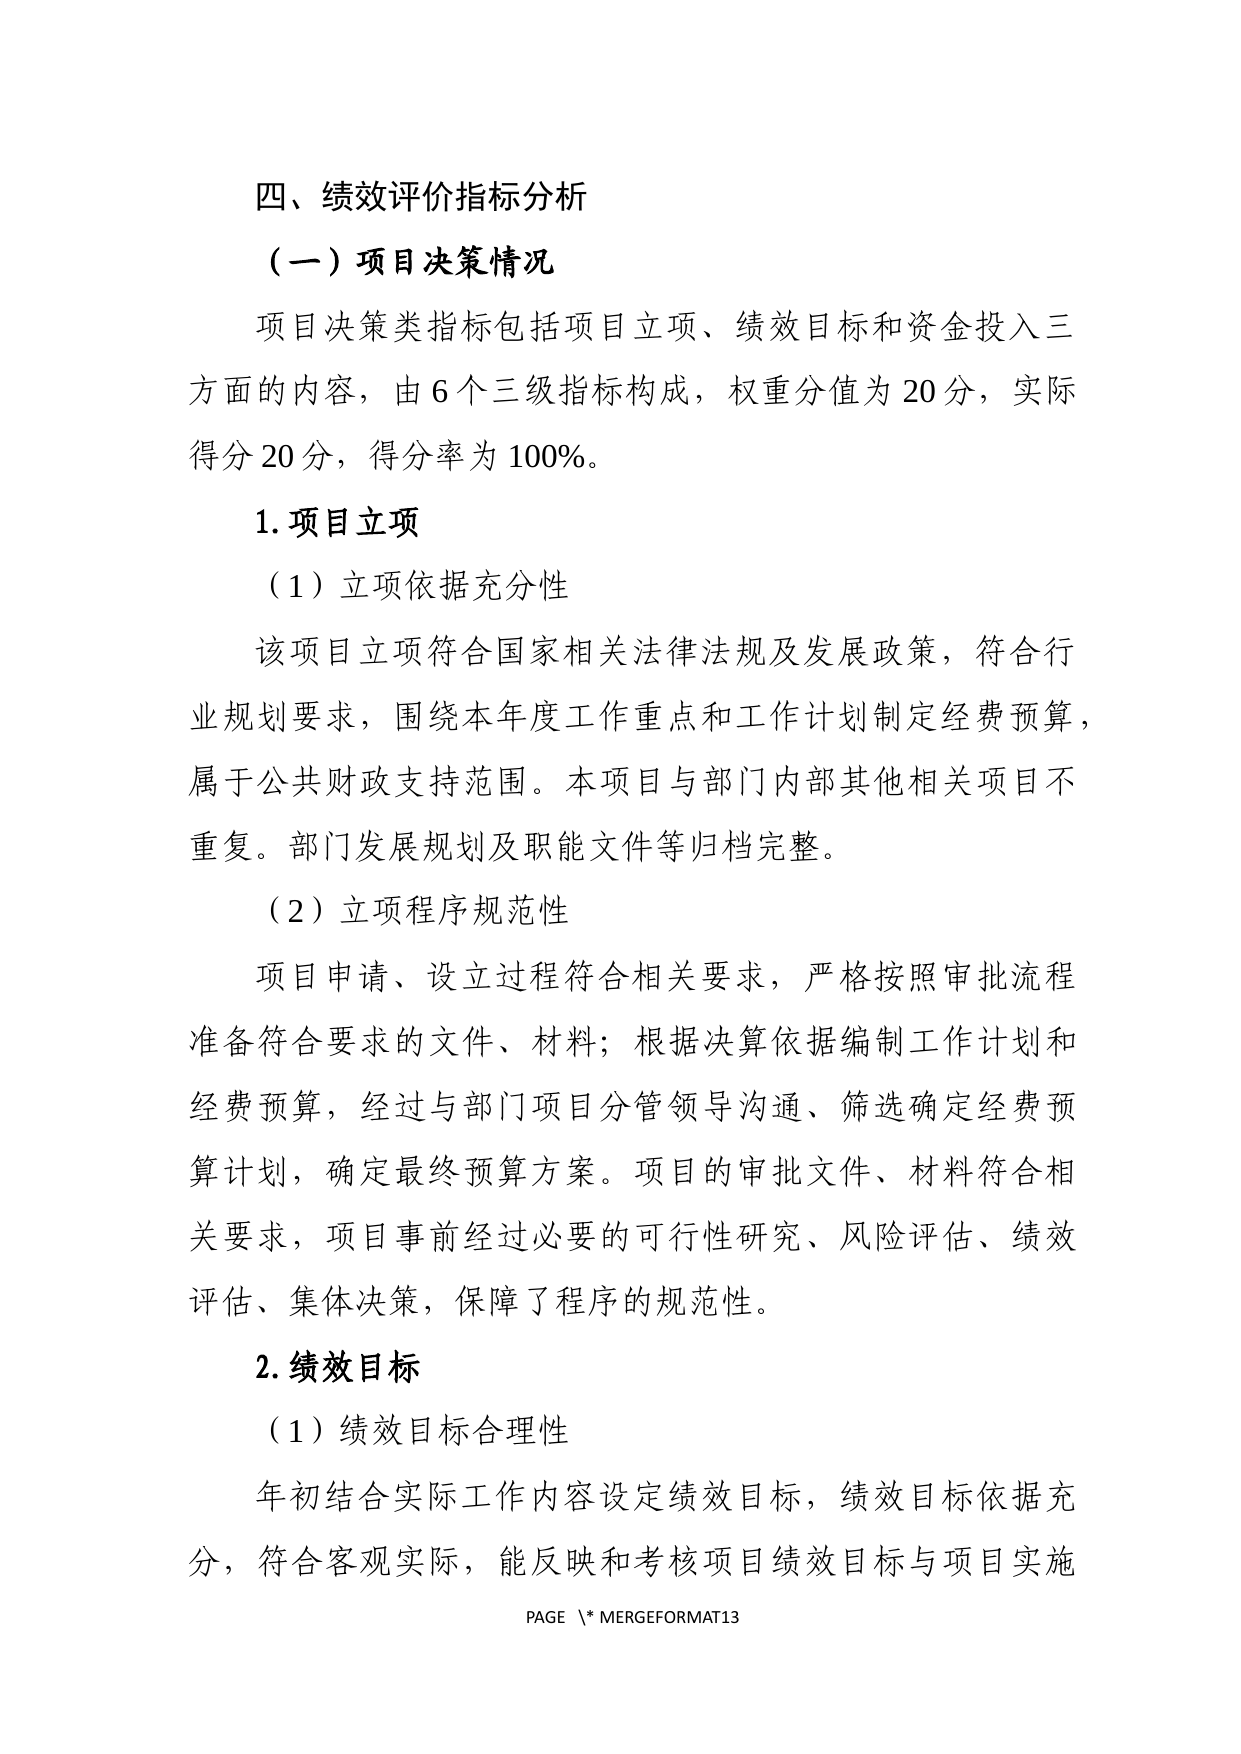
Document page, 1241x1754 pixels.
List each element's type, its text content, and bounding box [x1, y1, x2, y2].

text （2）立项程序规范性 [187, 877, 1078, 942]
text 该项目立项符合国家相关法律法规及发展政策，符合行业规划要求，围绕本年度工作重点和工作计划制定经费预算，属于公共财政支持范围。本项目与部门内部其他相关项目不重复。部门发展规划及职能文件等归档完整。 [187, 617, 1078, 877]
text （1）绩效目标合理性 [187, 1397, 1078, 1462]
text 项目申请、设立过程符合相关要求，严格按照审批流程准备符合要求的文件、材料；根据决算依据编制工作计划和经费预算，经过与部门项目分管领导沟通、筛选确定经费预算计划，确定最终预算方案。项目的审批文件、材料符合相关要求，项目事前经过必要的可行性研究、风险评估、绩效评估、集体决策，保障了程序的规范性。 [187, 942, 1078, 1332]
text （1）立项依据充分性 [187, 552, 1078, 617]
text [187, 1462, 1078, 1592]
text 2.绩效目标 [187, 1332, 1078, 1397]
text 项目决策类指标包括项目立项、绩效目标和资金投入三方面的内容，由6个三级指标构成，权重分值为20分，实际得分20分，得分率为100%。 [187, 292, 1078, 487]
text 1.项目立项 [187, 487, 1078, 552]
text 四、绩效评价指标分析 [187, 162, 1078, 227]
title （一）项目决策情况 [187, 227, 1078, 292]
